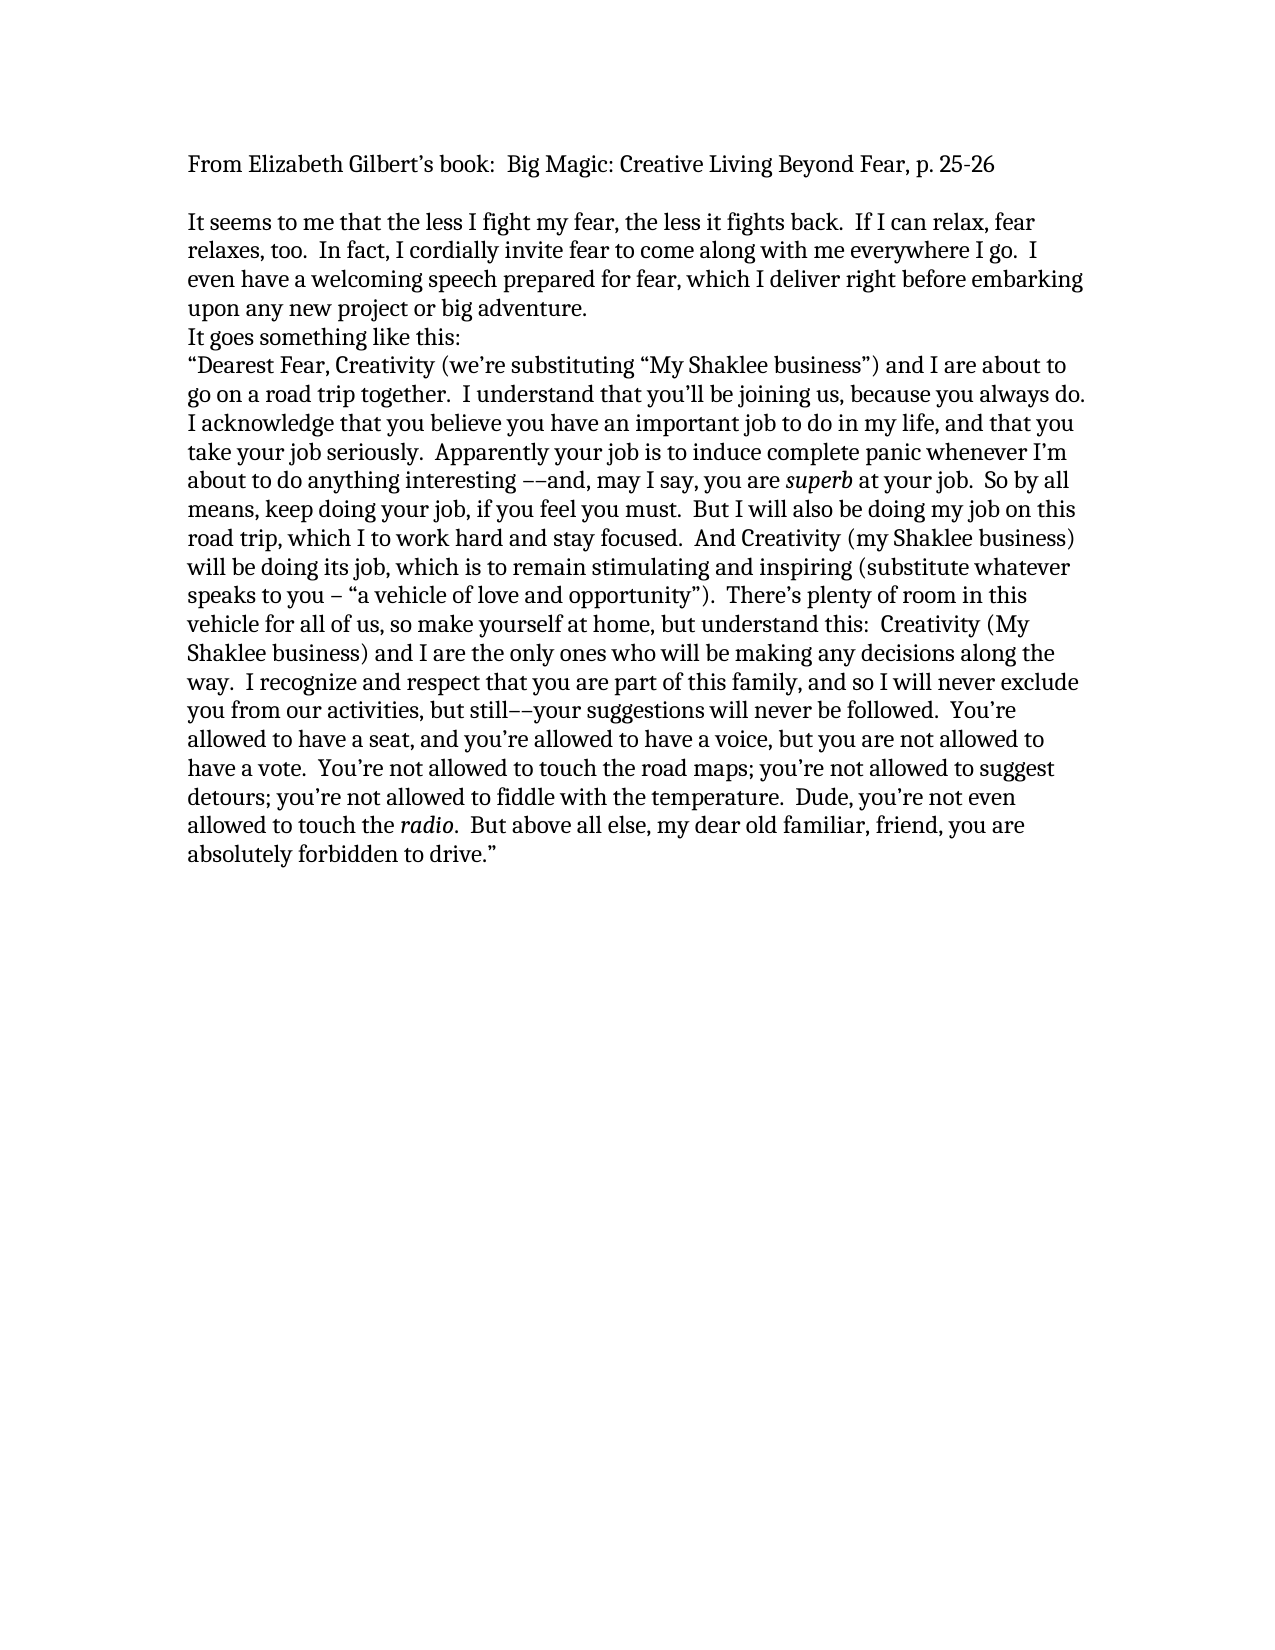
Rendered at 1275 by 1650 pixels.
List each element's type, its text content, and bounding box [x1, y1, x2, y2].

text “Dearest Fear, Creativity (we’re substituting “My Shaklee business”) and I are about to go on a road trip together. I understand that you’ll be joining us, because you always do. I acknowledge that you believe you have an important job to do in my life, and that you take your job seriously. Apparently your job is to induce complete panic whenever I’m about to do anything interesting ––and, may I say, you are superb at your job. So by all means, keep doing your job, if you feel you must. But I will also be doing my job on this road trip, which I to work hard and stay focused. And Creativity (my Shaklee business) will be doing its job, which is to remain stimulating and inspiring (substitute whatever speaks to you – “a vehicle of love and opportunity”). There’s plenty of room in this vehicle for all of us, so make yourself at home, but understand this: Creativity (My Shaklee business) and I are the only ones who will be making any decisions along the way. I recognize and respect that you are part of this family, and so I will never exclude you from our activities, but still––your suggestions will never be followed. You’re allowed to have a seat, and you’re allowed to have a voice, but you are not allowed to have a vote. You’re not allowed to touch the road maps; you’re not allowed to suggest detours; you’re not allowed to fiddle with the temperature. Dude, you’re not even allowed to touch the radio. But above all else, my dear old familiar, friend, you are absolutely forbidden to drive.” [187, 351, 1087, 869]
text It goes something like this: [187, 322, 1087, 351]
text From Elizabeth Gilbert’s book: Big Magic: Creative Living Beyond Fear, p. 25-26 [187, 150, 1087, 179]
text It seems to me that the less I fight my fear, the less it fights back. If I can relax, fear relaxes, too. In fact, I cordially invite fear to come along with me everywhere I go. I even have a welcoming speech prepared for fear, which I deliver right before embarking upon any new project or big adventure. [187, 207, 1087, 322]
